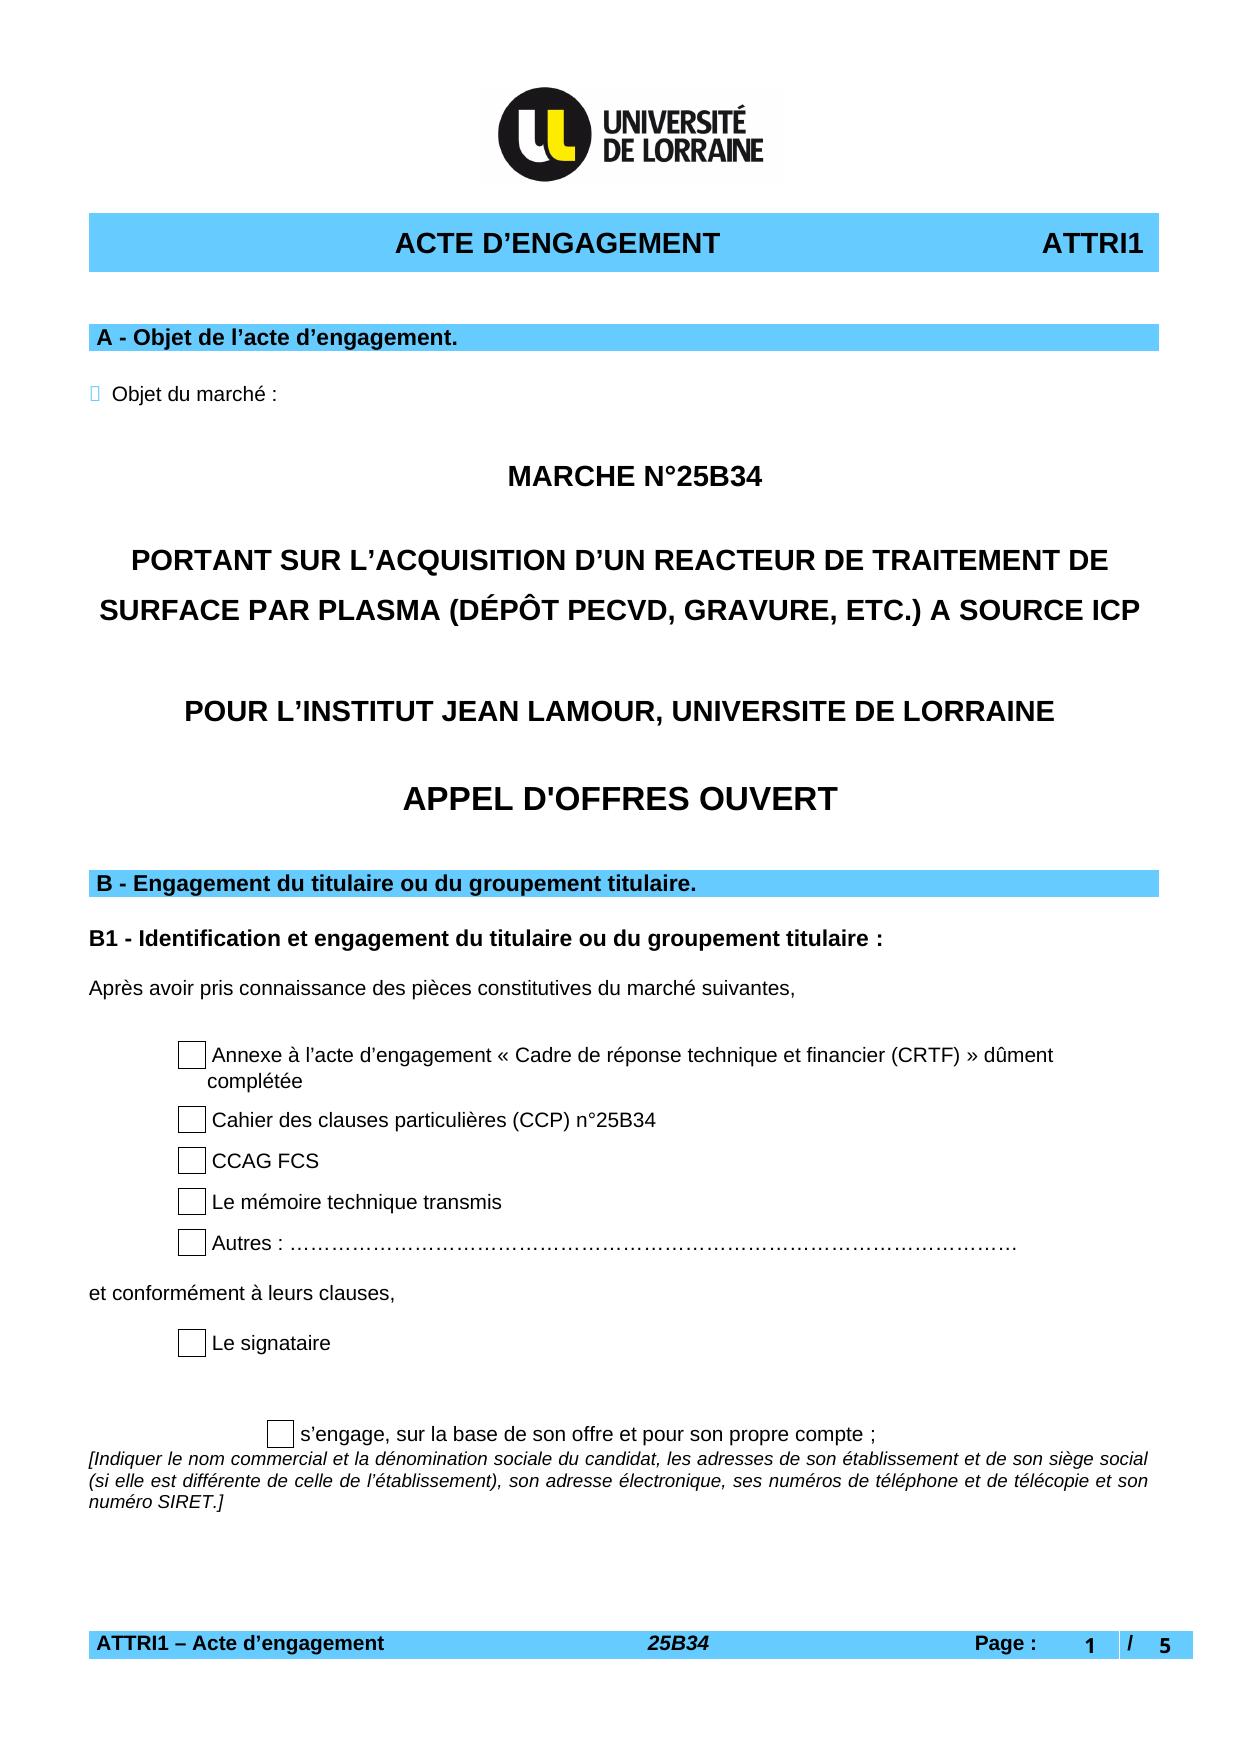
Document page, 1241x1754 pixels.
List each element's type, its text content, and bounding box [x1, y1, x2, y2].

subtitle B1 - Identification et engagement du titulaire ou du groupement titulaire : [89, 925, 1152, 951]
table_header ACTE D’ENGAGEMENT [89, 213, 1026, 272]
text Le signataire [177, 1328, 1152, 1357]
text Cahier des clauses particulières (CCP) n°25B34 [177, 1105, 1152, 1133]
text s’engage, sur la base de son offre et pour son propre compte ; [266, 1419, 1152, 1448]
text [89, 1448, 1152, 1513]
text et conformément à leurs clauses, [89, 1280, 1152, 1304]
text CCAG FCS [177, 1146, 1152, 1174]
text POUR l’institut jean lamour, UNIVERSITE DE LORRAINE [89, 694, 1152, 728]
text  Objet du marché : [89, 379, 1152, 407]
text Autres : …………………………………………………………………………………………… [177, 1228, 1152, 1256]
picture [478, 86, 783, 185]
text Après avoir pris connaissance des pièces constitutives du marché suivantes, [89, 975, 1152, 999]
text Le mémoire technique transmis [177, 1187, 1152, 1215]
text PORTANT SUR l’acquisition d’un reacteur de traitement de surface par plasma (dépôt pecvd, gravure, etc.) a source icp [89, 543, 1152, 627]
table_header ATTRI1 [1026, 213, 1159, 272]
text MarcHe n°25B34 [89, 459, 1152, 493]
text APPEL D'OFFRES OUVERT [89, 779, 1152, 818]
text Annexe à l’acte d’engagement « Cadre de réponse technique et financier (CRTF) » dûment complétée [177, 1040, 1152, 1093]
table_header [87, 86, 1174, 213]
table_header A - Objet de l’acte d’engagement. [89, 324, 1159, 351]
table_header B - Engagement du titulaire ou du groupement titulaire. [89, 870, 1159, 897]
